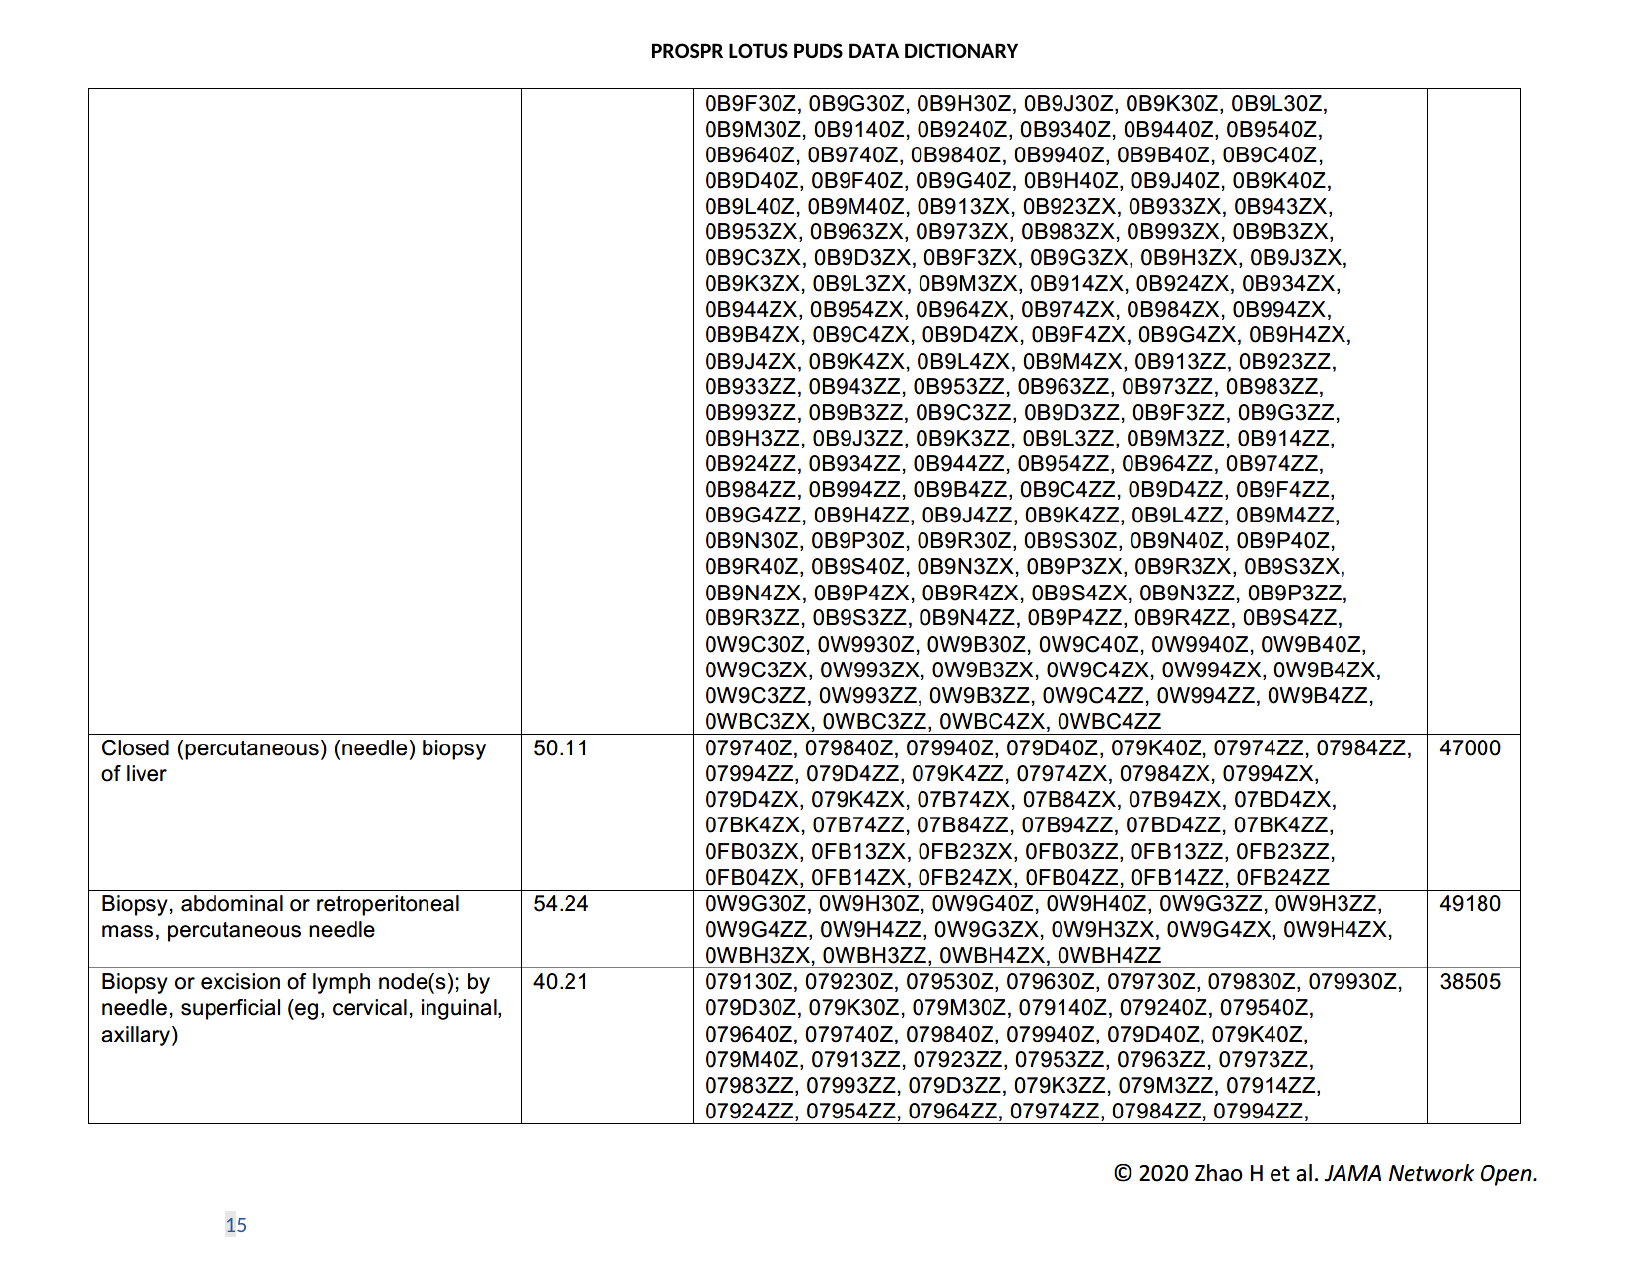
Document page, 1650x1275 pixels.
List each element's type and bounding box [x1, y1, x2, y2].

picture [75, 75, 1554, 1191]
